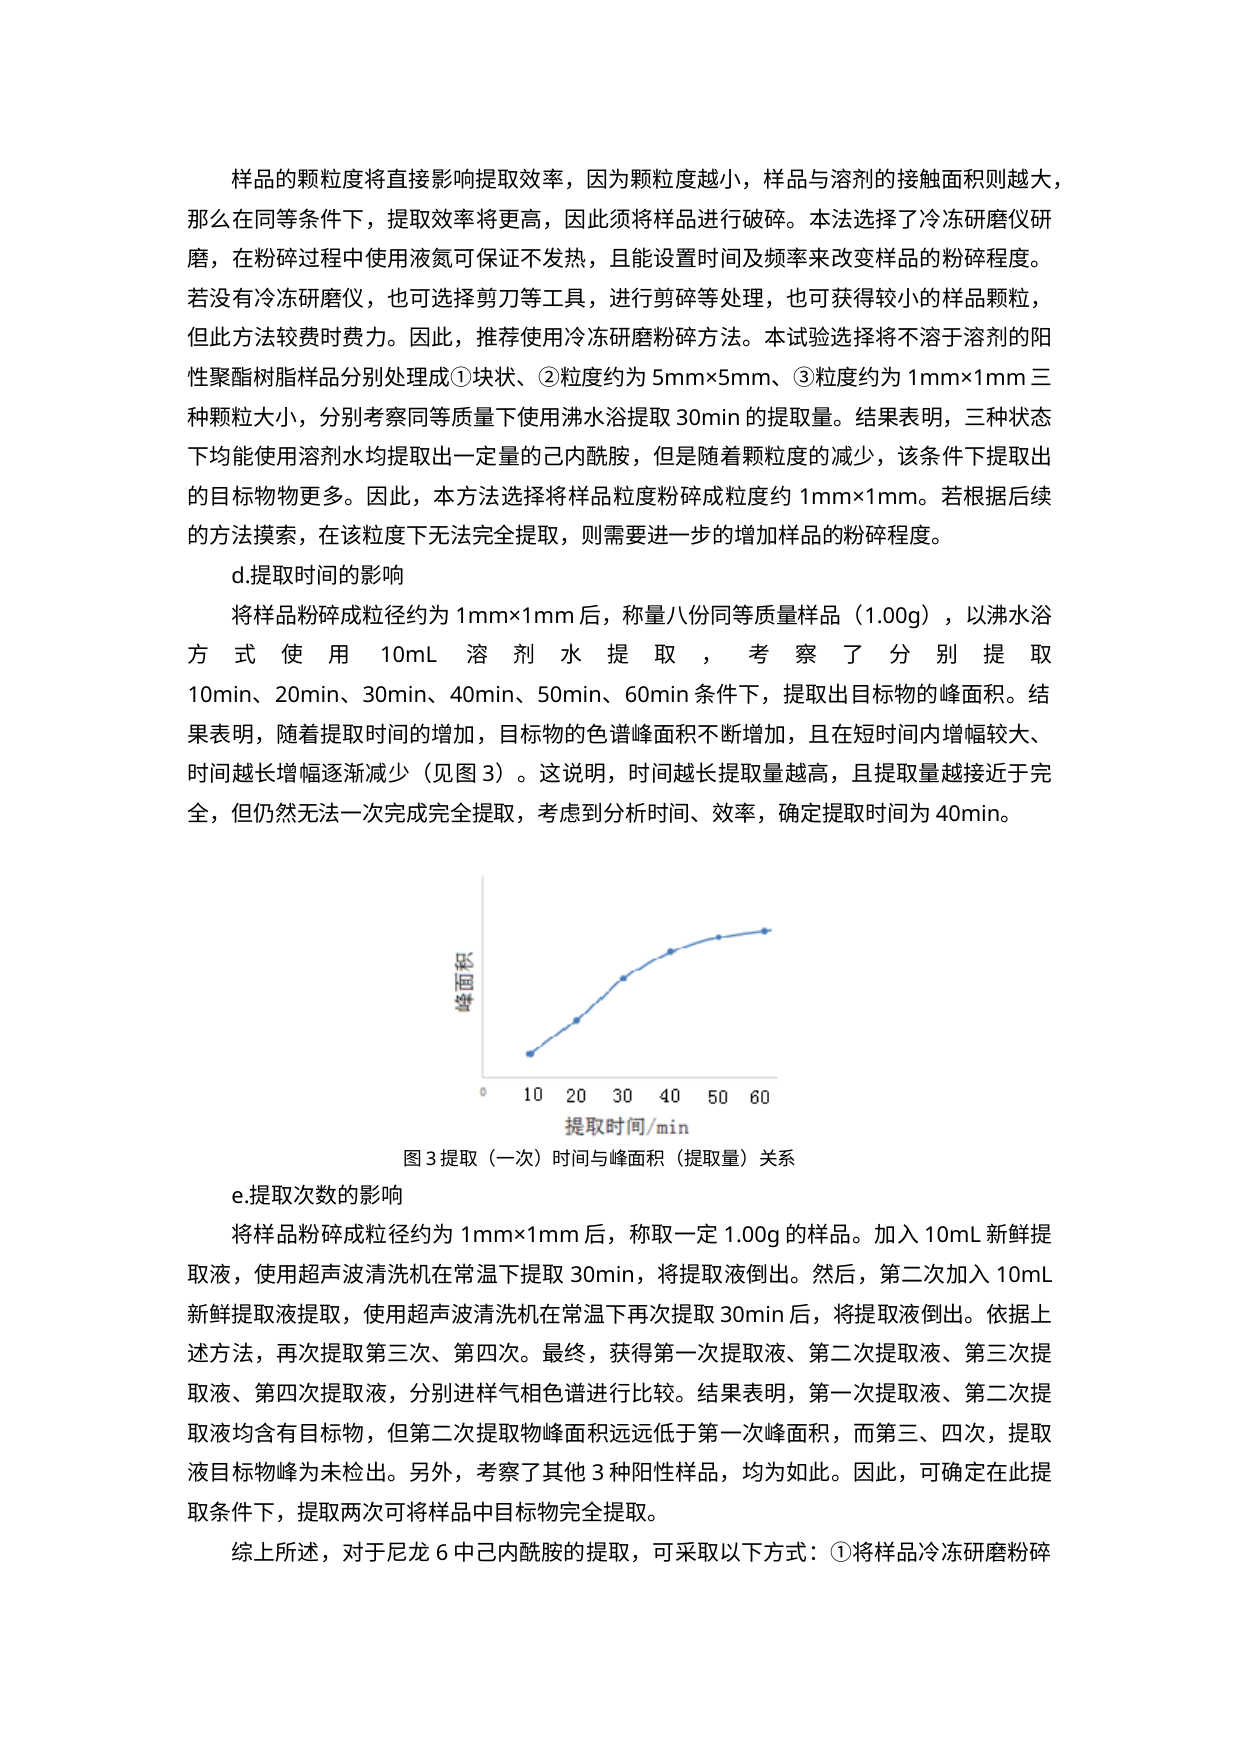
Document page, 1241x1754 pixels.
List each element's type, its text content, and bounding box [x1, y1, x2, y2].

text e.提取次数的影响 [187, 1178, 1053, 1209]
text d.提取时间的影响 [187, 558, 1053, 590]
text 图3提取（一次）时间与峰面积（提取量）关系 [187, 1144, 1053, 1171]
text 将样品粉碎成粒径约为1mm×1mm后，称量八份同等质量样品（1.00g），以沸水浴方式使用10mL溶剂水提取，考察了分别提取10min、20min、30min、40min、50min、60min条件下，提取出目标物的峰面积。结果表明，随着提取时间的增加，目标物的色谱峰面积不断增加，且在短时间内增幅较大、时间越长增幅逐渐减少（见图3）。这说明，时间越长提取量越高，且提取量越接近于完全，但仍然无法一次完成完全提取，考虑到分析时间、效率，确定提取时间为40min。 [187, 598, 1053, 828]
text 样品的颗粒度将直接影响提取效率，因为颗粒度越小，样品与溶剂的接触面积则越大，那么在同等条件下，提取效率将更高，因此须将样品进行破碎。本法选择了冷冻研磨仪研磨，在粉碎过程中使用液氮可保证不发热，且能设置时间及频率来改变样品的粉碎程度。若没有冷冻研磨仪，也可选择剪刀等工具，进行剪碎等处理，也可获得较小的样品颗粒，但此方法较费时费力。因此，推荐使用冷冻研磨粉碎方法。本试验选择将不溶于溶剂的阳性聚酯树脂样品分别处理成①块状、②粒度约为5mm×5mm、③粒度约为1mm×1mm三种颗粒大小，分别考察同等质量下使用沸水浴提取30min的提取量。结果表明，三种状态下均能使用溶剂水均提取出一定量的己内酰胺，但是随着颗粒度的减少，该条件下提取出的目标物物更多。因此，本方法选择将样品粒度粉碎成粒度约1mm×1mm。若根据后续的方法摸索，在该粒度下无法完全提取，则需要进一步的增加样品的粉碎程度。 [187, 162, 1053, 550]
text 将样品粉碎成粒径约为1mm×1mm后，称取一定1.00g的样品。加入10mL新鲜提取液，使用超声波清洗机在常温下提取30min，将提取液倒出。然后，第二次加入10mL新鲜提取液提取，使用超声波清洗机在常温下再次提取30min后，将提取液倒出。依据上述方法，再次提取第三次、第四次。最终，获得第一次提取液、第二次提取液、第三次提取液、第四次提取液，分别进样气相色谱进行比较。结果表明，第一次提取液、第二次提取液均含有目标物，但第二次提取物峰面积远远低于第一次峰面积，而第三、四次，提取液目标物峰为未检出。另外，考察了其他3种阳性样品，均为如此。因此，可确定在此提取条件下，提取两次可将样品中目标物完全提取。 [187, 1217, 1053, 1527]
picture [439, 873, 778, 1137]
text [187, 1534, 1053, 1566]
